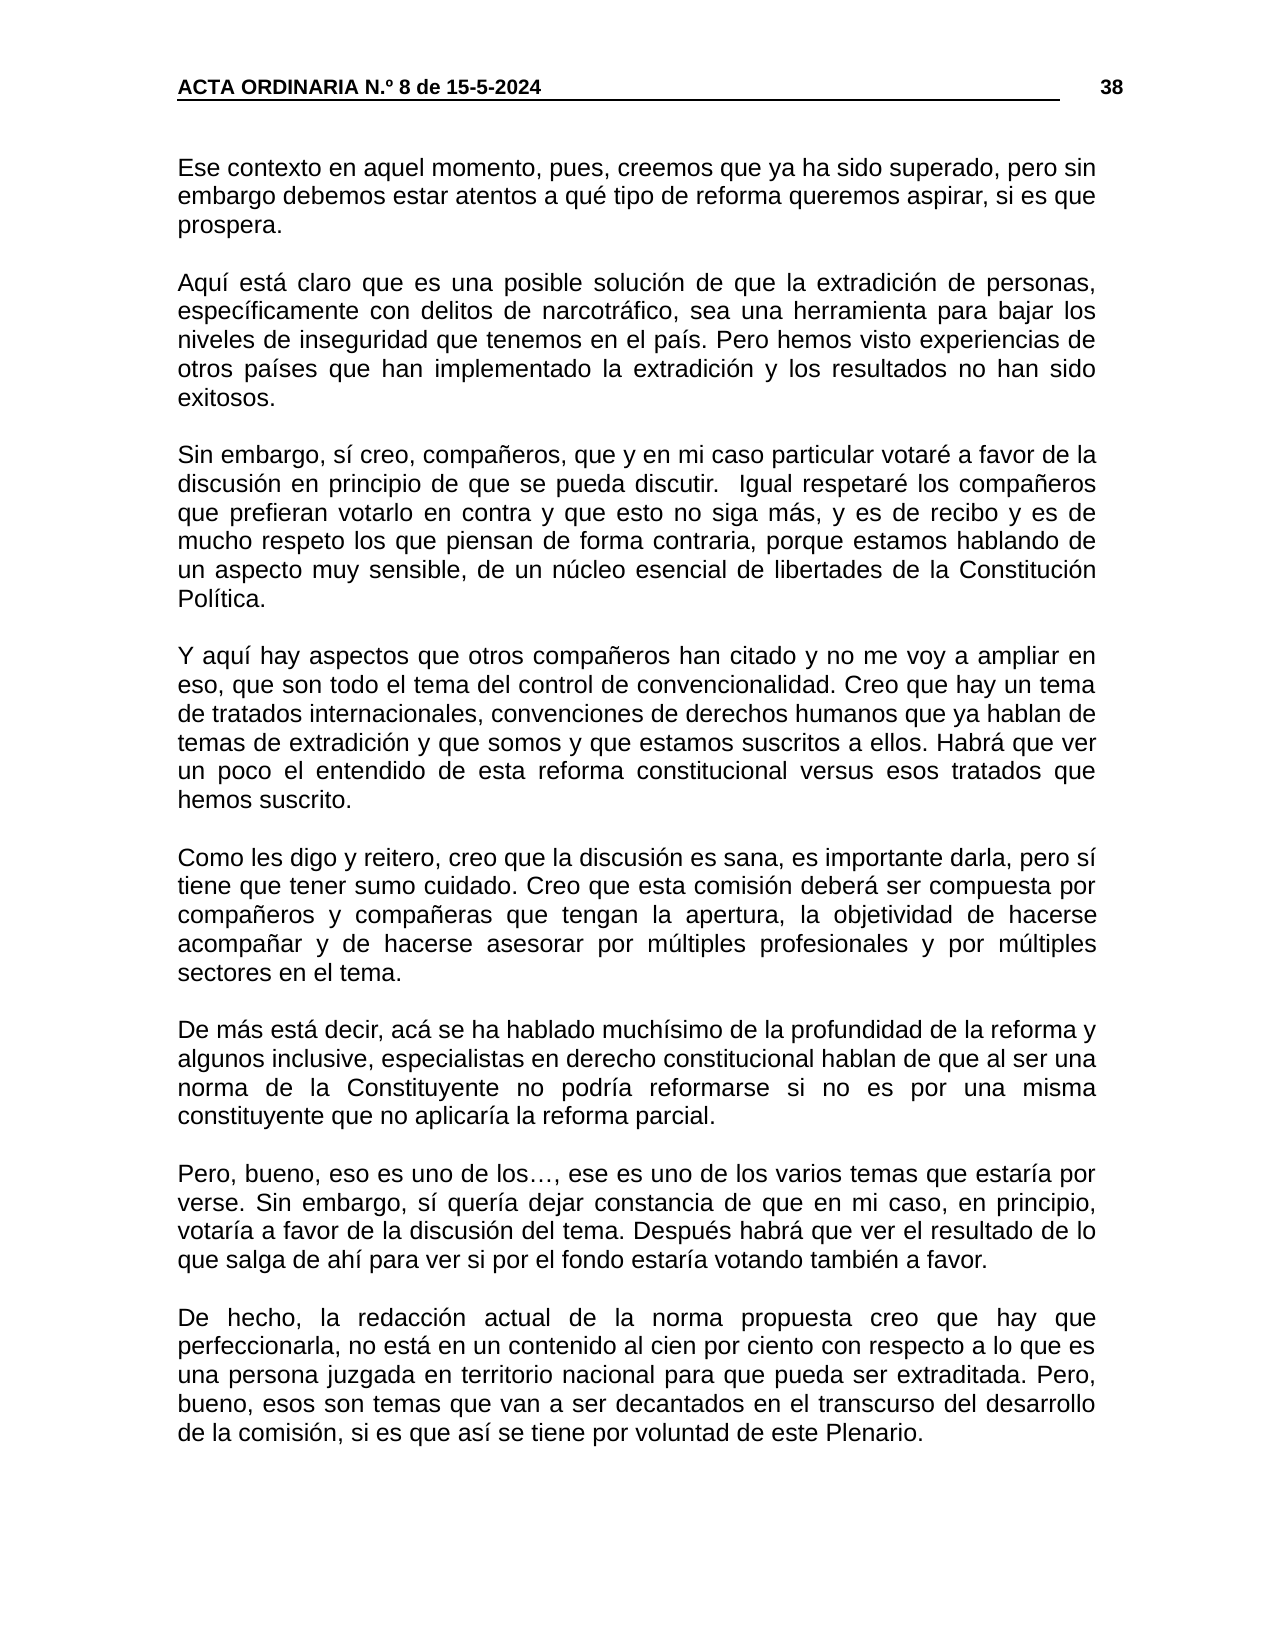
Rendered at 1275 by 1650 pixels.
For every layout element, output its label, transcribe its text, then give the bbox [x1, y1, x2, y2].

text Como les digo y reitero, creo que la discusión es sana, es importante darla, pero sí tiene que tener sumo cuidado. Creo que esta comisión deberá ser compuesta por compañeros y compañeras que tengan la apertura, la objetividad de hacerse acompañar y de hacerse asesorar por múltiples profesionales y por múltiples sectores en el tema. [177, 843, 1098, 986]
text Pero, bueno, eso es uno de los…, ese es uno de los varios temas que estaría por verse. Sin embargo, sí quería dejar constancia de que en mi caso, en principio, votaría a favor de la discusión del tema. Después habrá que ver el resultado de lo que salga de ahí para ver si por el fondo estaría votando también a favor. [177, 1159, 1098, 1274]
text Y aquí hay aspectos que otros compañeros han citado y no me voy a ampliar en eso, que son todo el tema del control de convencionalidad. Creo que hay un tema de tratados internacionales, convenciones de derechos humanos que ya hablan de temas de extradición y que somos y que estamos suscritos a ellos. Habrá que ver un poco el entendido de esta reforma constitucional versus esos tratados que hemos suscrito. [177, 641, 1098, 814]
text Sin embargo, sí creo, compañeros, que y en mi caso particular votaré a favor de la discusión en principio de que se pueda discutir. Igual respetaré los compañeros que prefieran votarlo en contra y que esto no siga más, y es de recibo y es de mucho respeto los que piensan de forma contraria, porque estamos hablando de un aspecto muy sensible, de un núcleo esencial de libertades de la Constitución Política. [177, 440, 1098, 613]
text De más está decir, acá se ha hablado muchísimo de la profundidad de la reforma y algunos inclusive, especialistas en derecho constitucional hablan de que al ser una norma de la Constituyente no podría reformarse si no es por una misma constituyente que no aplicaría la reforma parcial. [177, 1015, 1098, 1130]
text Ese contexto en aquel momento, pues, creemos que ya ha sido superado, pero sin embargo debemos estar atentos a qué tipo de reforma queremos aspirar, si es que prospera. [177, 153, 1098, 239]
text Aquí está claro que es una posible solución de que la extradición de personas, específicamente con delitos de narcotráfico, sea una herramienta para bajar los niveles de inseguridad que tenemos en el país. Pero hemos visto experiencias de otros países que han implementado la extradición y los resultados no han sido exitosos. [177, 268, 1098, 411]
text De hecho, la redacción actual de la norma propuesta creo que hay que perfeccionarla, no está en un contenido al cien por ciento con respecto a lo que es una persona juzgada en territorio nacional para que pueda ser extraditada. Pero, bueno, esos son temas que van a ser decantados en el transcurso del desarrollo de la comisión, si es que así se tiene por voluntad de este Plenario. [177, 1303, 1098, 1446]
